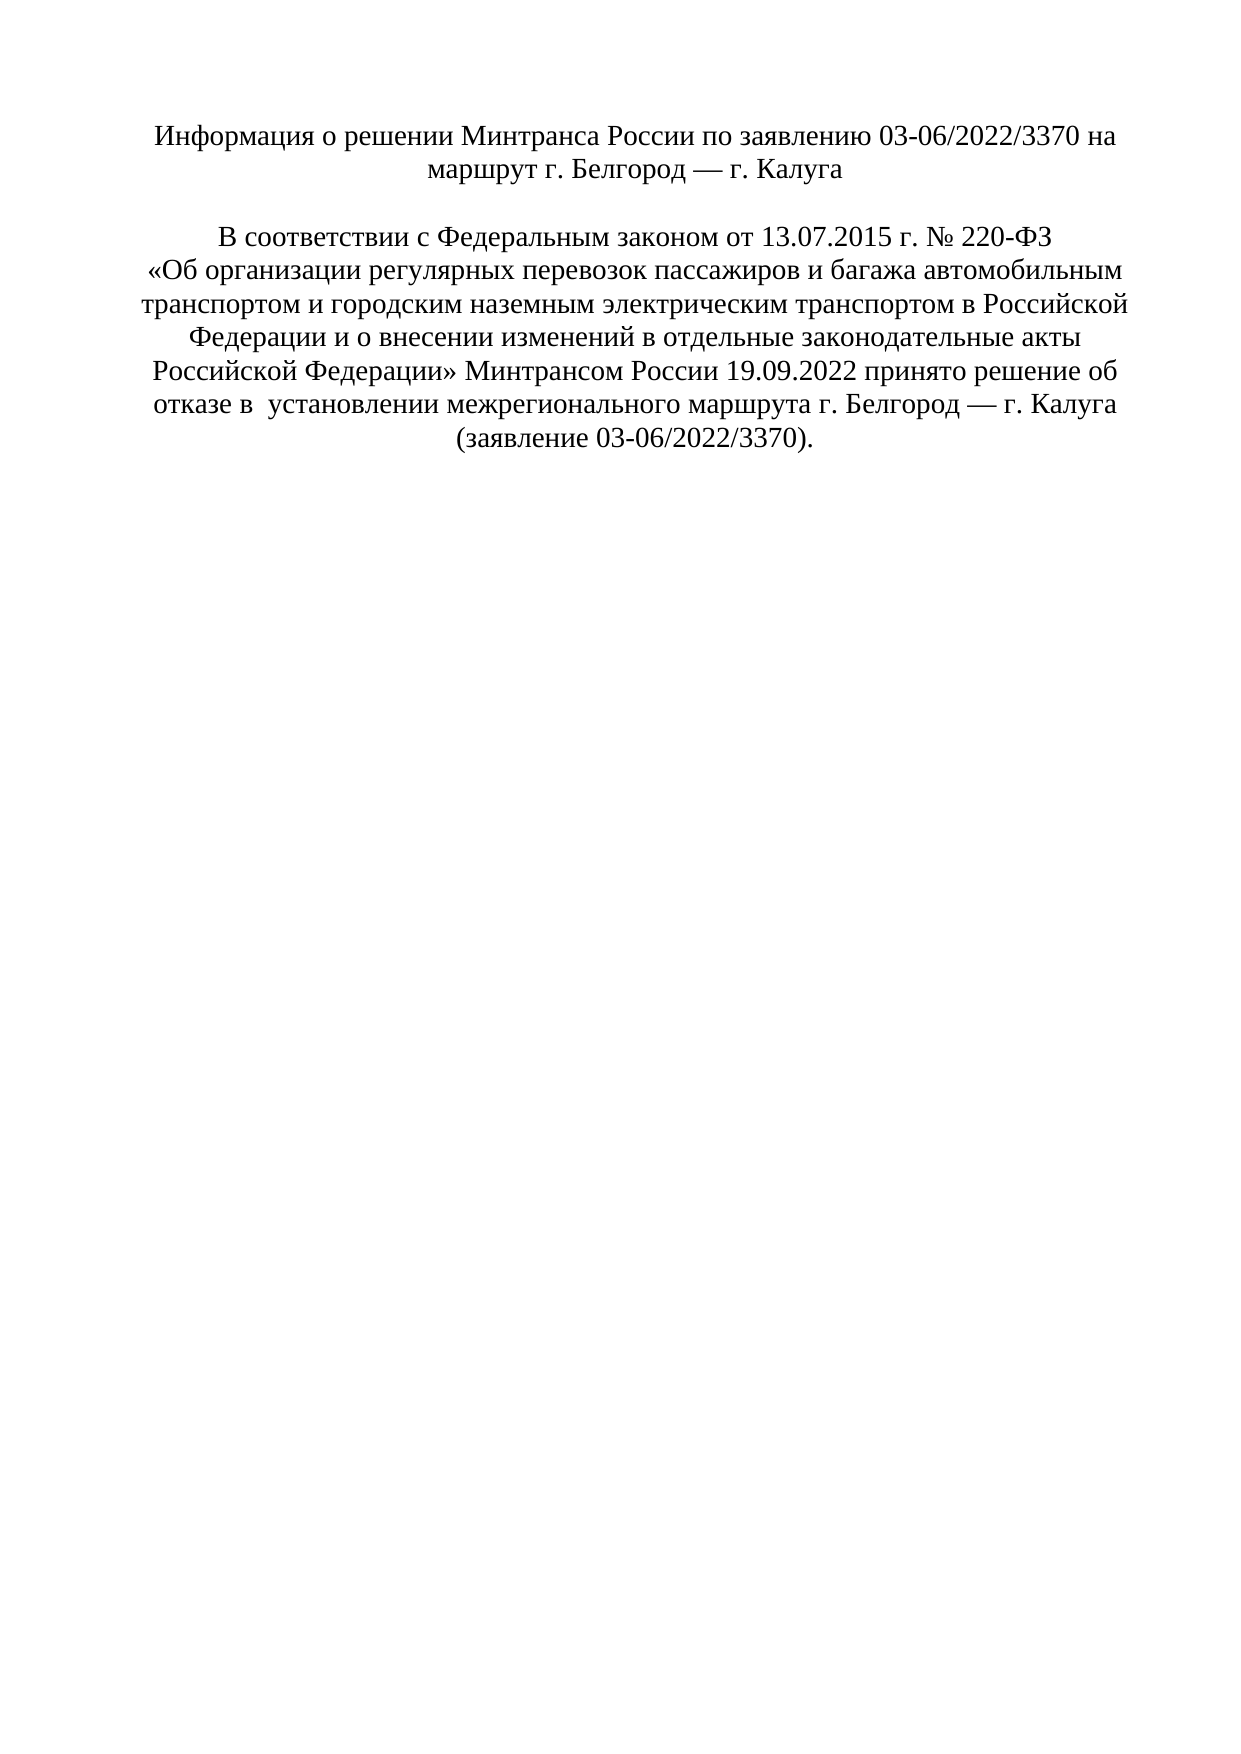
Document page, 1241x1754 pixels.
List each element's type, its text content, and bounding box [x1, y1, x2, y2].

text Информация о решении Минтранса России по заявлению 03-06/2022/3370 на маршрут г. Белгород — г. Калуга [118, 118, 1152, 185]
text В соответствии с Федеральным законом от 13.07.2015 г. № 220-ФЗ «Об организации регулярных перевозок пассажиров и багажа автомобильным транспортом и городским наземным электрическим транспортом в Российской Федерации и о внесении изменений в отдельные законодательные акты Российской Федерации» Минтрансом России 19.09.2022 принято решение об отказе в установлении межрегионального маршрута г. Белгород — г. Калуга (заявление 03-06/2022/3370). [118, 219, 1152, 453]
